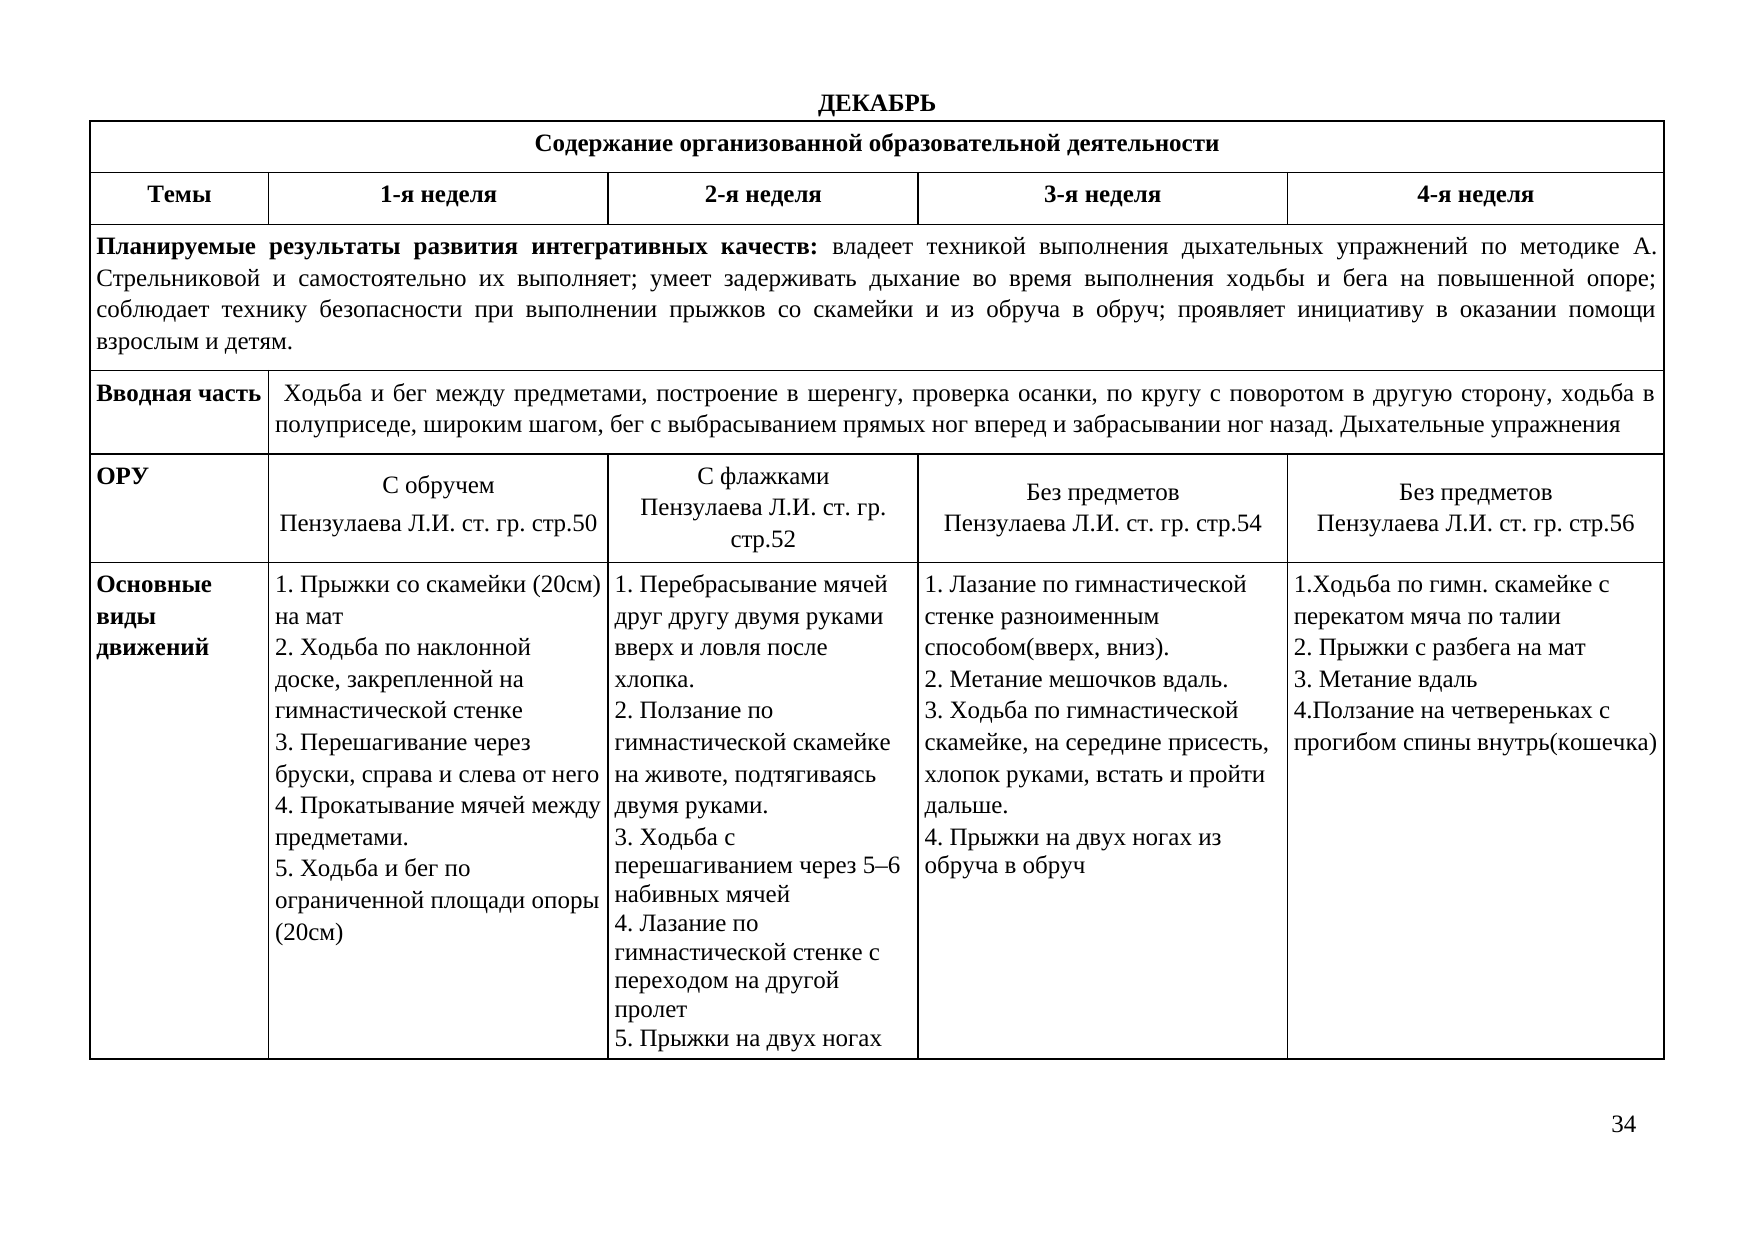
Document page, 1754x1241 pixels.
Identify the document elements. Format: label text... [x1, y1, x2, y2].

table_cell С флажками Пензулаева Л.И. ст. гр. стр.52 [609, 455, 917, 562]
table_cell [269, 563, 607, 1058]
table_cell Ходьба и бег между предметами, построение в шеренгу, проверка осанки, по кругу с поворотом в другую сторону, ходьба в полуприседе, широким шагом, бег с выбрасыванием прямых ног вперед и забрасывании ног назад. Дыхательные упражнения [269, 371, 1663, 453]
table_cell 1-я неделя [269, 173, 607, 223]
table_cell 2-я неделя [609, 173, 917, 223]
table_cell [91, 563, 268, 1058]
table_cell Без предметов Пензулаева Л.И. ст. гр. стр.56 [1288, 455, 1663, 562]
table_header Содержание организованной образовательной деятельности [91, 122, 1663, 172]
table_cell Планируемые результаты развития интегративных качеств: владеет техникой выполнения дыхательных упражнений по методике А. Стрельниковой и самостоятельно их выполняет; умеет задерживать дыхание во время выполнения ходьбы и бега на повышенной опоре; соблюдает технику безопасности при выполнении прыжков со скамейки и из обруча в обруч; проявляет инициативу в оказании помощи взрослым и детям. [91, 225, 1663, 370]
table_cell С обручем Пензулаева Л.И. ст. гр. стр.50 [269, 455, 607, 562]
text ДЕКАБРЬ [118, 88, 1636, 117]
table_cell 3-я неделя [919, 173, 1287, 223]
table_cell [1288, 563, 1663, 1058]
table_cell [609, 563, 917, 1058]
table_cell Темы [91, 173, 268, 223]
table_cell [919, 563, 1287, 1058]
table_cell Вводная часть [91, 371, 268, 453]
table_cell 4-я неделя [1288, 173, 1663, 223]
table_cell ОРУ [91, 455, 268, 562]
table_cell Без предметов Пензулаева Л.И. ст. гр. стр.54 [919, 455, 1287, 562]
